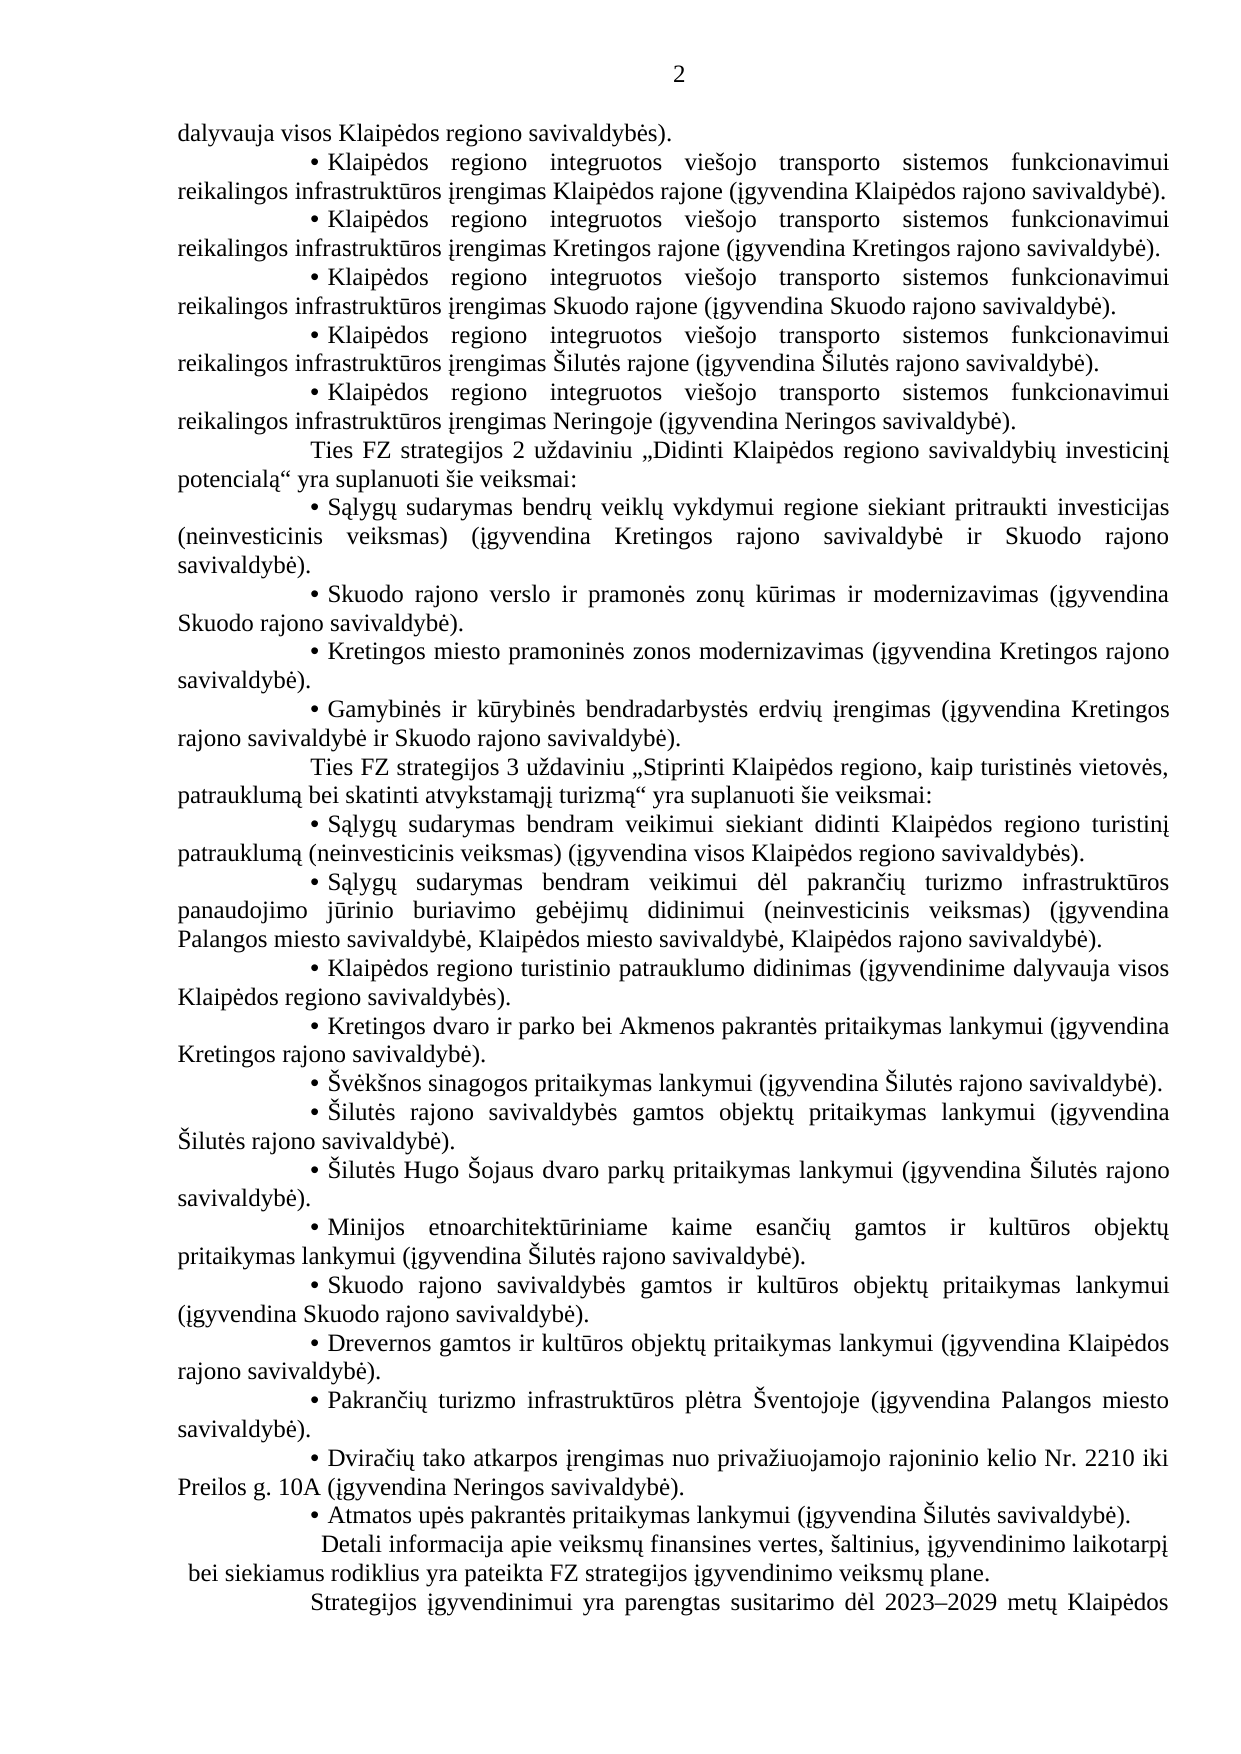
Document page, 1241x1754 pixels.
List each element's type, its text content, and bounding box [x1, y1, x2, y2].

list Gamybinės ir kūrybinės bendradarbystės erdvių įrengimas (įgyvendina Kretingos rajono savivaldybė ir Skuodo rajono savivaldybė). [177, 694, 1170, 752]
list Šilutės rajono savivaldybės gamtos objektų pritaikymas lankymui (įgyvendina Šilutės rajono savivaldybė). [177, 1097, 1170, 1155]
list Pakrančių turizmo infrastruktūros plėtra Šventojoje (įgyvendina Palangos miesto savivaldybė). [177, 1385, 1170, 1443]
list Kretingos dvaro ir parko bei Akmenos pakrantės pritaikymas lankymui (įgyvendina Kretingos rajono savivaldybė). [177, 1011, 1170, 1068]
list Skuodo rajono verslo ir pramonės zonų kūrimas ir modernizavimas (įgyvendina Skuodo rajono savivaldybė). [177, 579, 1170, 636]
text Ties FZ strategijos 2 uždaviniu „Didinti Klaipėdos regiono savivaldybių investicinį potencialą“ yra suplanuoti šie veiksmai: [177, 435, 1170, 492]
list Skuodo rajono savivaldybės gamtos ir kultūros objektų pritaikymas lankymui (įgyvendina Skuodo rajono savivaldybė). [177, 1270, 1170, 1327]
list Klaipėdos regiono integruotos viešojo transporto sistemos funkcionavimui reikalingos infrastruktūros įrengimas Skuodo rajone (įgyvendina Skuodo rajono savivaldybė). [177, 262, 1170, 320]
text Detali informacija apie veiksmų finansines vertes, šaltinius, įgyvendinimo laikotarpį bei siekiamus rodiklius yra pateikta FZ strategijos įgyvendinimo veiksmų plane. [188, 1529, 1169, 1587]
list Klaipėdos regiono integruotos viešojo transporto sistemos funkcionavimui reikalingos infrastruktūros įrengimas Šilutės rajone (įgyvendina Šilutės rajono savivaldybė). [177, 320, 1170, 377]
list Sąlygų sudarymas bendrų veiklų vykdymui regione siekiant pritraukti investicijas (neinvesticinis veiksmas) (įgyvendina Kretingos rajono savivaldybė ir Skuodo rajono savivaldybė). [177, 492, 1170, 579]
list Atmatos upės pakrantės pritaikymas lankymui (įgyvendina Šilutės savivaldybė). [177, 1500, 1170, 1529]
list Minijos etnoarchitektūriniame kaime esančių gamtos ir kultūros objektų pritaikymas lankymui (įgyvendina Šilutės rajono savivaldybė). [177, 1212, 1170, 1270]
list Klaipėdos regiono turistinio patrauklumo didinimas (įgyvendinime dalyvauja visos Klaipėdos regiono savivaldybės). [177, 953, 1170, 1011]
list Kretingos miesto pramoninės zonos modernizavimas (įgyvendina Kretingos rajono savivaldybė). [177, 636, 1170, 694]
list Švėkšnos sinagogos pritaikymas lankymui (įgyvendina Šilutės rajono savivaldybė). [177, 1068, 1170, 1097]
text Ties FZ strategijos 3 uždaviniu „Stiprinti Klaipėdos regiono, kaip turistinės vietovės, patrauklumą bei skatinti atvykstamąjį turizmą“ yra suplanuoti šie veiksmai: [177, 752, 1170, 809]
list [177, 118, 1170, 147]
list Klaipėdos regiono integruotos viešojo transporto sistemos funkcionavimui reikalingos infrastruktūros įrengimas Neringoje (įgyvendina Neringos savivaldybė). [177, 377, 1170, 435]
list Šilutės Hugo Šojaus dvaro parkų pritaikymas lankymui (įgyvendina Šilutės rajono savivaldybė). [177, 1155, 1170, 1212]
list Dviračių tako atkarpos įrengimas nuo privažiuojamojo rajoninio kelio Nr. 2210 iki Preilos g. 10A (įgyvendina Neringos savivaldybė). [177, 1443, 1170, 1500]
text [177, 1587, 1169, 1615]
list Sąlygų sudarymas bendram veikimui dėl pakrančių turizmo infrastruktūros panaudojimo jūrinio buriavimo gebėjimų didinimui (neinvesticinis veiksmas) (įgyvendina Palangos miesto savivaldybė, Klaipėdos miesto savivaldybė, Klaipėdos rajono savivaldybė). [177, 867, 1170, 953]
list Klaipėdos regiono integruotos viešojo transporto sistemos funkcionavimui reikalingos infrastruktūros įrengimas Kretingos rajone (įgyvendina Kretingos rajono savivaldybė). [177, 204, 1170, 262]
list Sąlygų sudarymas bendram veikimui siekiant didinti Klaipėdos regiono turistinį patrauklumą (neinvesticinis veiksmas) (įgyvendina visos Klaipėdos regiono savivaldybės). [177, 809, 1170, 867]
list Klaipėdos regiono integruotos viešojo transporto sistemos funkcionavimui reikalingos infrastruktūros įrengimas Klaipėdos rajone (įgyvendina Klaipėdos rajono savivaldybė). [177, 147, 1170, 204]
list Drevernos gamtos ir kultūros objektų pritaikymas lankymui (įgyvendina Klaipėdos rajono savivaldybė). [177, 1327, 1170, 1385]
